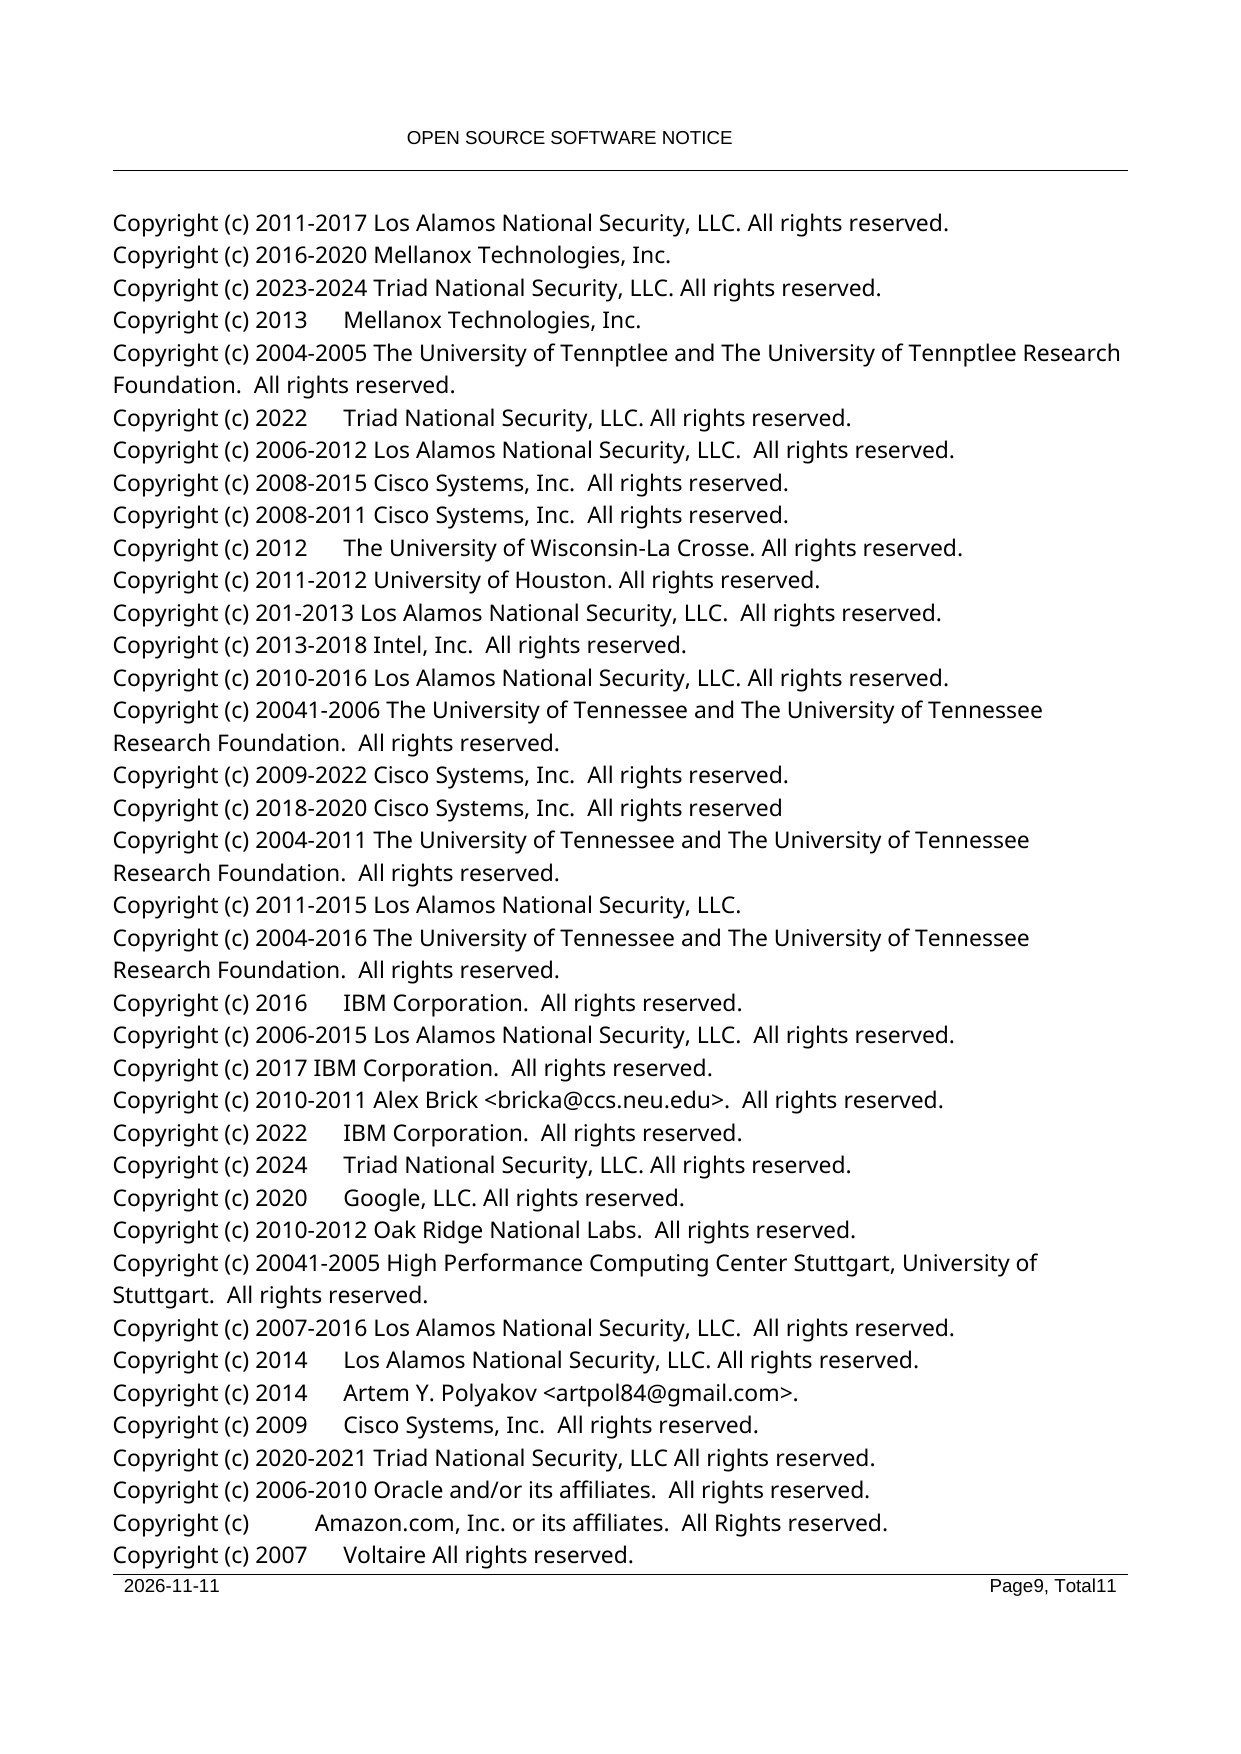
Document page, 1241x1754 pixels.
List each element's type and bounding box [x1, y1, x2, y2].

text [112, 206, 1128, 1571]
